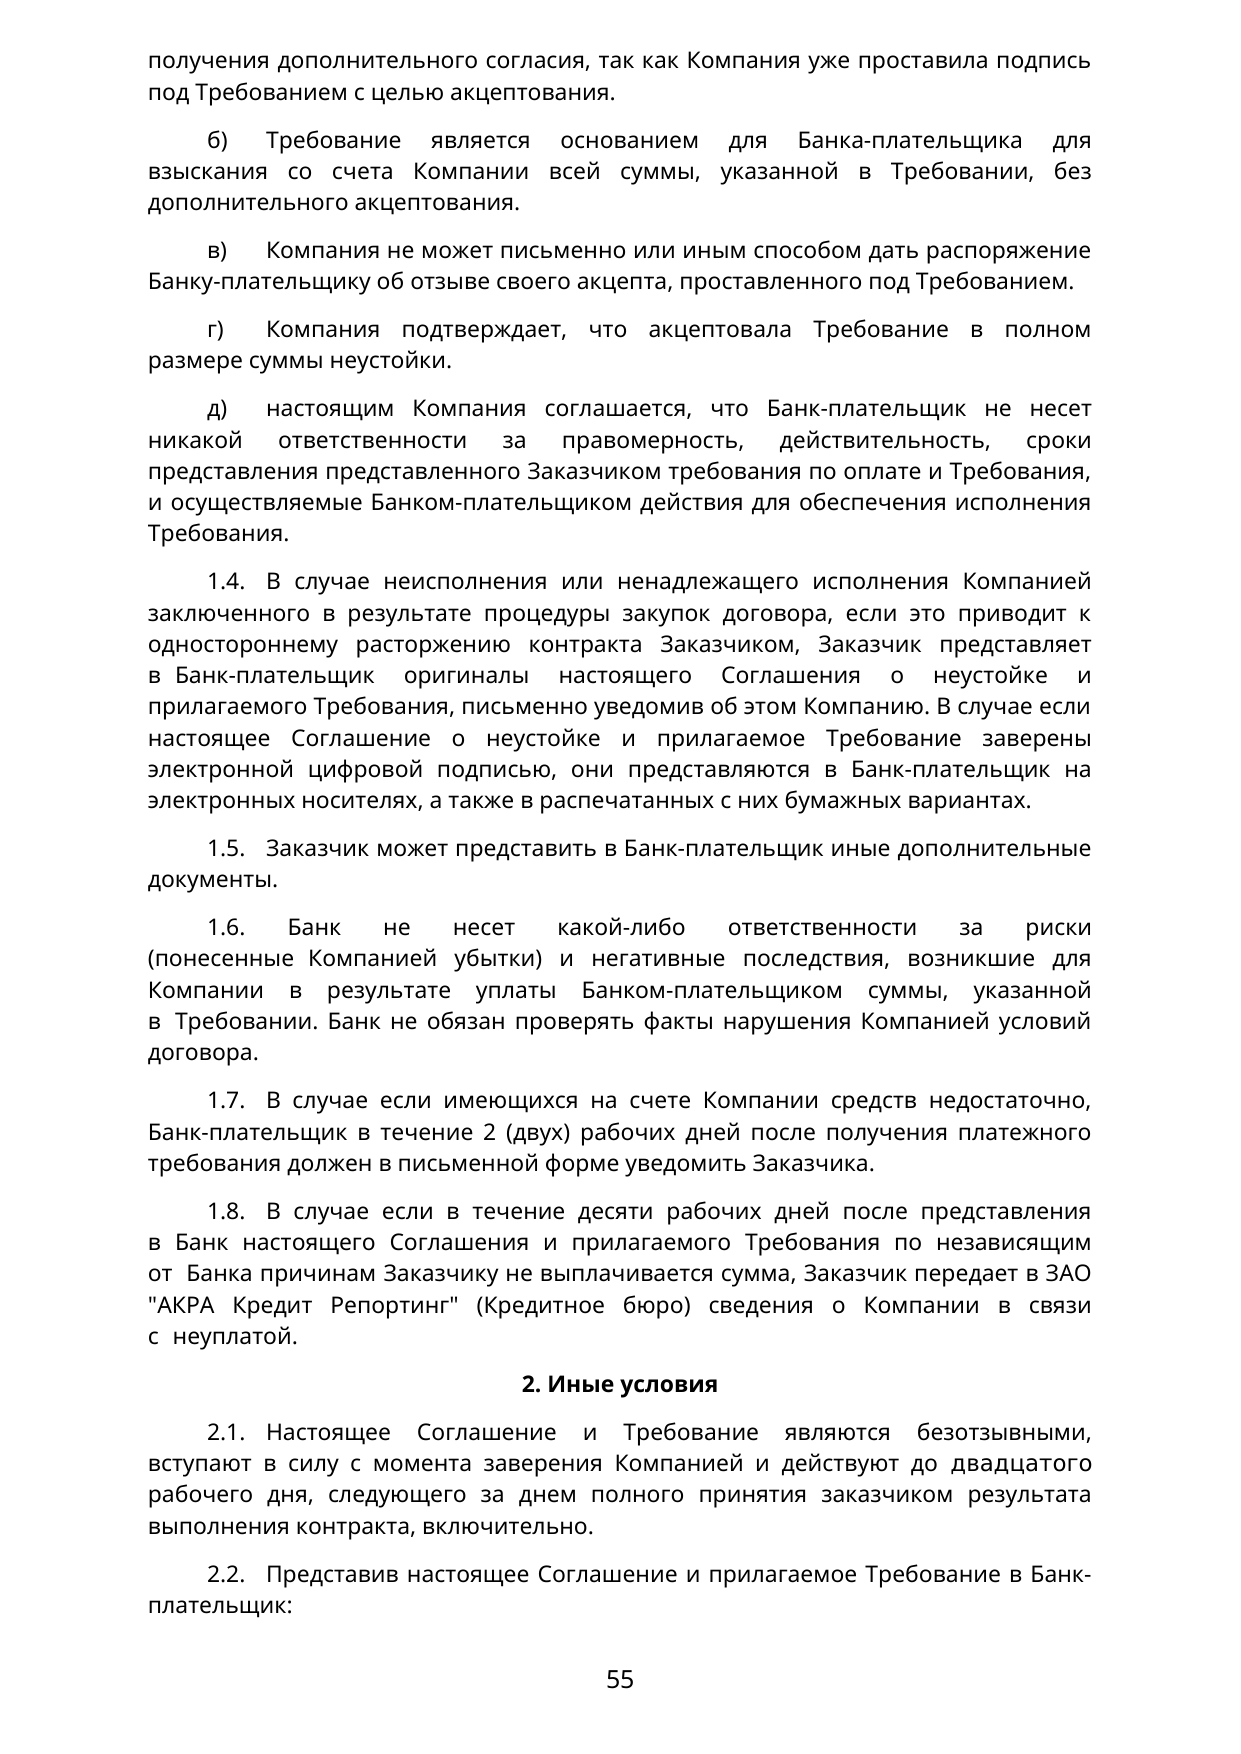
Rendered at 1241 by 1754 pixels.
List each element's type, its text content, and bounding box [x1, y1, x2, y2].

text 1.4. В случае неисполнения или ненадлежащего исполнения Компанией заключенного в результате процедуры закупок договора, если это приводит к одностороннему расторжению контракта Заказчиком, Заказчик представляет в Банк-плательщик оригиналы настоящего Соглашения о неустойке и прилагаемого Требования, письменно уведомив об этом Компанию. В случае если настоящее Соглашение о неустойке и прилагаемое Требование заверены электронной цифровой подписью, они представляются в Банк-плательщик на электронных носителях, а также в распечатанных с них бумажных вариантах. [148, 565, 1092, 815]
text 1.7. В случае если имеющихся на счете Компании средств недостаточно, Банк-плательщик в течение 2 (двух) рабочих дней после получения платежного требования должен в письменной форме уведомить Заказчика. [148, 1084, 1092, 1178]
text 2.2. Представив настоящее Соглашение и прилагаемое Требование в Банк-плательщик: [148, 1557, 1092, 1620]
text 1.5. Заказчик может представить в Банк-плательщик иные дополнительные документы. [148, 832, 1092, 894]
text 1.6. Банк не несет какой-либо ответственности за риски (понесенные Компанией убытки) и негативные последствия, возникшие для Компании в результате уплаты Банком-плательщиком суммы, указанной в Требовании. Банк не обязан проверять факты нарушения Компанией условий договора. [148, 911, 1092, 1068]
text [148, 44, 1092, 107]
text б) Требование является основанием для Банка-плательщика для взыскания со счета Компании всей суммы, указанной в Требовании, без дополнительного акцептования. [148, 123, 1092, 217]
text 2. Иные условия [148, 1368, 1092, 1399]
text г) Компания подтверждает, что акцептовала Требование в полном размере суммы неустойки. [148, 313, 1092, 376]
text д) настоящим Компания соглашается, что Банк-плательщик не несет никакой ответственности за правомерность, действительность, сроки представления представленного Заказчиком требования по оплате и Требования, и осуществляемые Банком-плательщиком действия для обеспечения исполнения Требования. [148, 392, 1092, 548]
text в) Компания не может письменно или иным способом дать распоряжение Банку-плательщику об отзыве своего акцепта, проставленного под Требованием. [148, 234, 1092, 296]
text 2.1. Настоящее Соглашение и Требование являются безотзывными, вступают в силу с момента заверения Компанией и действуют до двадцатого рабочего дня, следующего за днем полного принятия заказчиком результата выполнения контракта, включительно. [148, 1416, 1092, 1541]
text 1.8. В случае если в течение десяти рабочих дней после представления в Банк настоящего Соглашения и прилагаемого Требования по независящим от Банка причинам Заказчику не выплачивается сумма, Заказчик передает в ЗАО "АКРА Кредит Репортинг" (Кредитное бюро) сведения о Компании в связи с неуплатой. [148, 1195, 1092, 1351]
